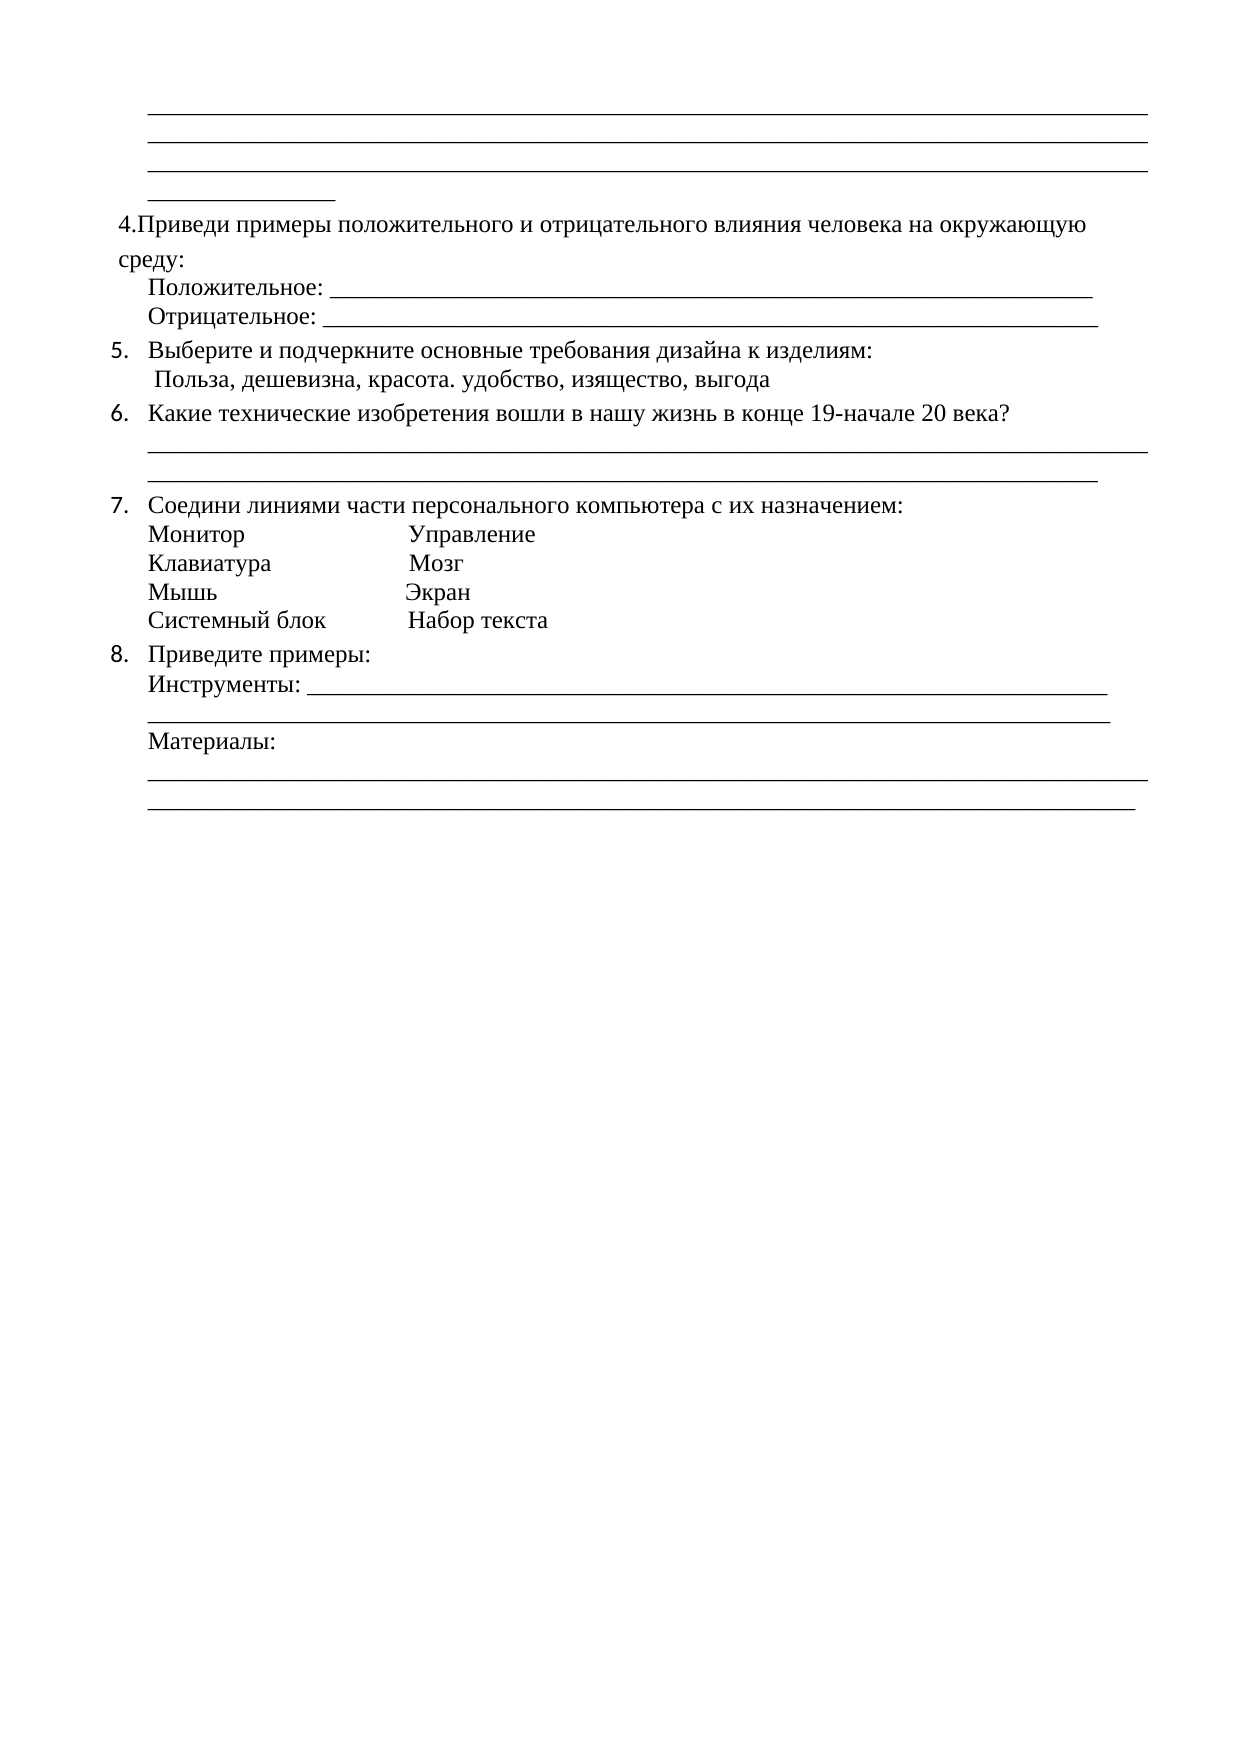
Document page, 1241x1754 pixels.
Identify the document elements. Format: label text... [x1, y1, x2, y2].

text Инструменты: ________________________________________________________________ [148, 669, 1152, 697]
text Материалы: _______________________________________________________________________________________________________________________________________________________________ [148, 726, 1152, 812]
text Системный блок Набор текста [148, 606, 1152, 634]
text ____________________________________________________________________________________________________________________________________________________________ [148, 427, 1152, 485]
text Монитор Управление [148, 519, 1152, 548]
list Какие технические изобретения вошли в нашу жизнь в конце 19-начале 20 века? [110, 393, 1152, 427]
text 4.Приведи примеры положительного и отрицательного влияния человека на окружающую среду: [118, 204, 1152, 272]
text Отрицательное: ______________________________________________________________ [148, 301, 1152, 330]
text Положительное: _____________________________________________________________ [148, 272, 1152, 301]
text _______________________________________________________________________________________________________________________________________________________________________________________________________________________________________________________________ [148, 89, 1152, 204]
text Мышь Экран [148, 577, 1152, 606]
text Польза, дешевизна, красота. удобство, изящество, выгода [148, 364, 1152, 393]
text Клавиатура Мозг [148, 548, 1152, 577]
list Приведите примеры: [110, 634, 1152, 669]
list Выберите и подчеркните основные требования дизайна к изделиям: [110, 330, 1152, 364]
text _____________________________________________________________________________ [148, 697, 1152, 726]
list Соедини линиями части персонального компьютера с их назначением: [110, 485, 1152, 519]
